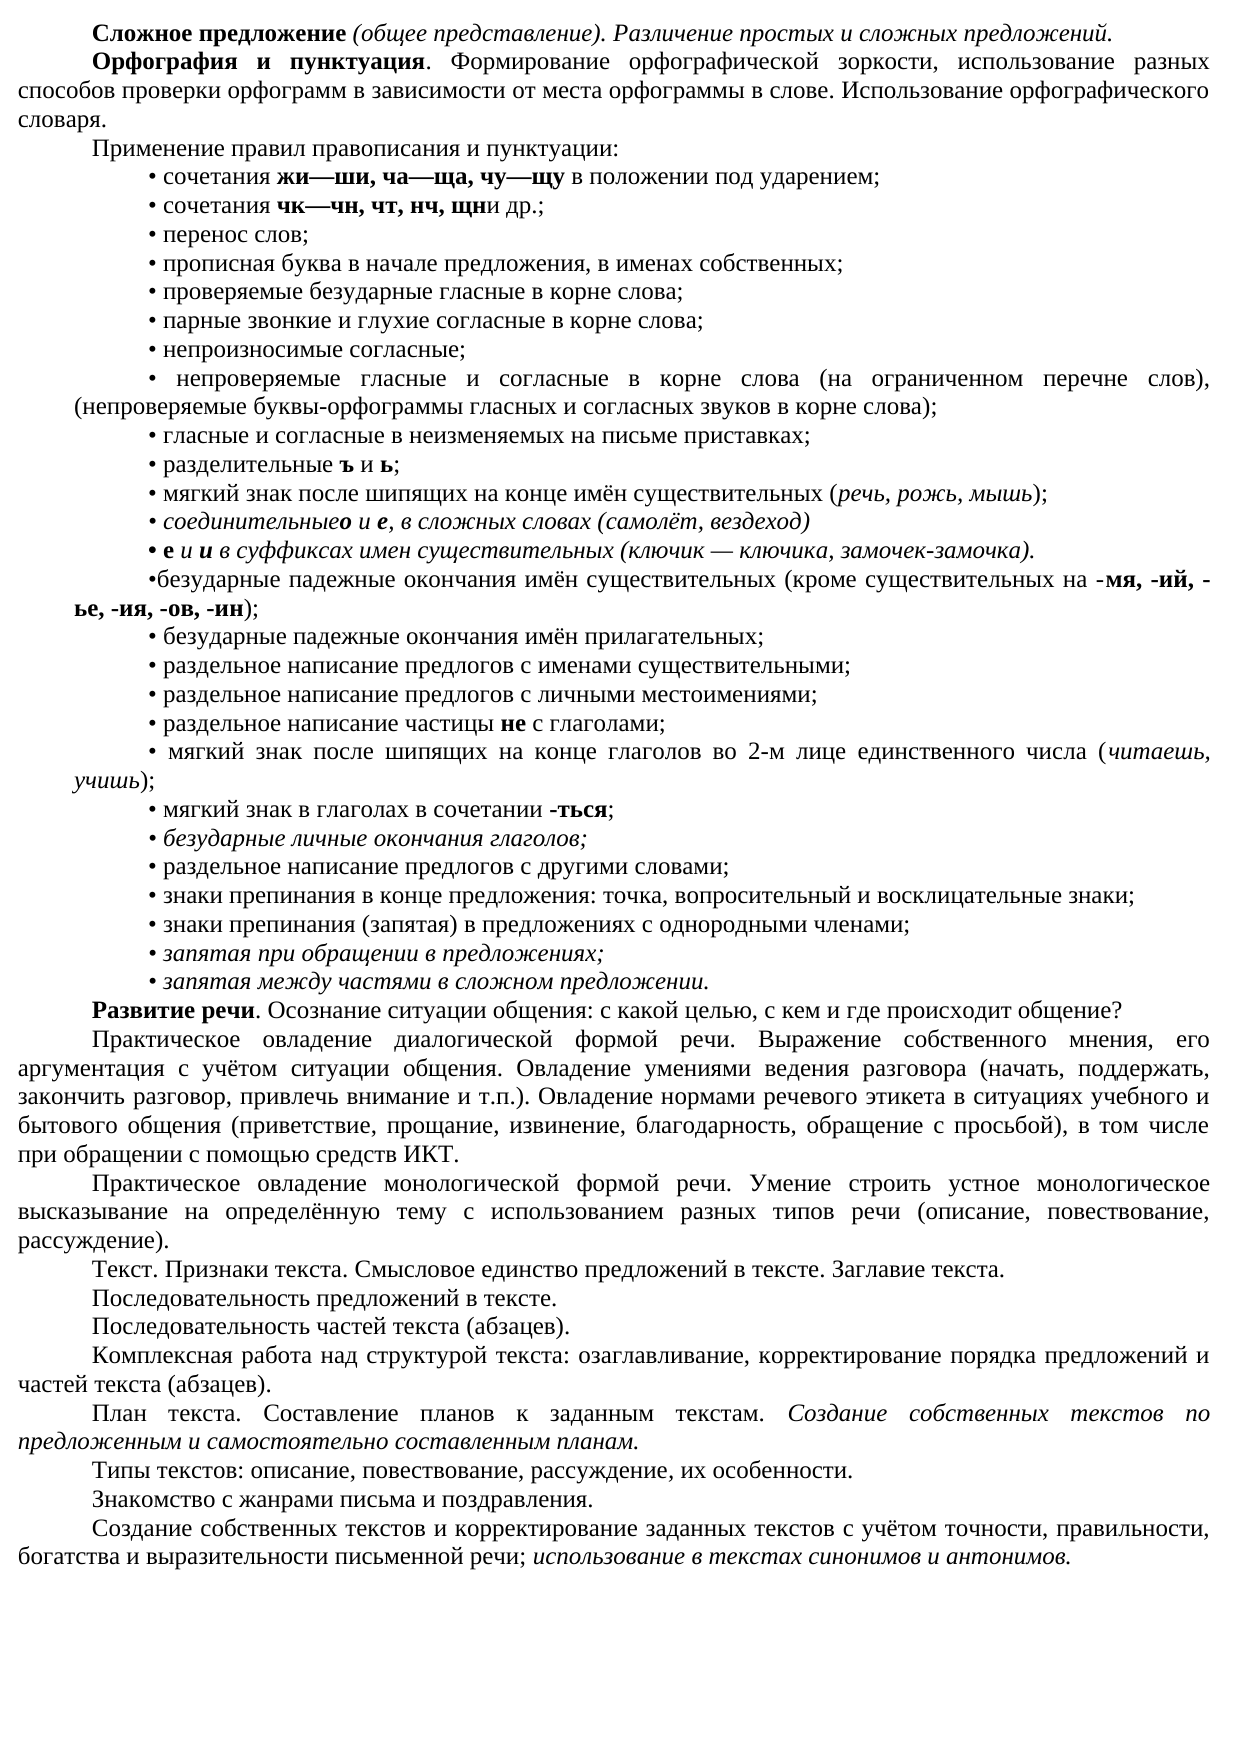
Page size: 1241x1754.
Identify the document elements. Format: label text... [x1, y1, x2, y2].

text • проверяемые безударные гласные в корне слова; [74, 276, 1211, 305]
text • знаки препинания в конце предложения: точка, вопросительный и восклицательные знаки; [74, 880, 1211, 909]
text • безударные личные окончания глаголов; [74, 823, 1211, 851]
text Текст. Признаки текста. Смысловое единство предложений в тексте. Заглавие текста. [18, 1254, 1211, 1283]
text Орфография и пунктуация. Формирование орфографической зоркости, использование разных способов проверки орфограмм в зависимости от места орфограммы в слове. Использование орфографического словаря. [18, 46, 1211, 133]
text • перенос слов; [74, 219, 1211, 248]
text Применение правил правописания и пунктуации: [18, 133, 1211, 161]
text • запятая между частями в сложном предложении. [74, 966, 1211, 995]
text Практическое овладение диалогической формой речи. Выражение собственного мнения, его аргументация с учётом ситуации общения. Овладение умениями ведения разговора (начать, поддержать, закончить разговор, привлечь внимание и т.п.). Овладение нормами речевого этикета в ситуациях учебного и бытового общения (приветствие, прощание, извинение, благодарность, обращение с просьбой), в том числе при обращении с помощью средств ИКТ. [18, 1024, 1211, 1168]
text Последовательность частей текста (абзацев). [18, 1311, 1211, 1340]
text Сложное предложение (общее представление). Различение простых и сложных предложений. [18, 18, 1211, 46]
text • мягкий знак после шипящих на конце имён существительных (речь, рожь, мышь); [74, 478, 1211, 506]
text Развитие речи. Осознание ситуации общения: с какой целью, с кем и где происходит общение? [18, 995, 1211, 1024]
text План текста. Составление планов к заданным текстам. Создание собственных текстов по предложенным и самостоятельно составленным планам. [18, 1398, 1211, 1455]
text • сочетания чк—чн, чт, нч, щни др.; [74, 190, 1211, 219]
text Типы текстов: описание, повествование, рассуждение, их особенности. [18, 1455, 1211, 1484]
text • раздельное написание предлогов с личными местоимениями; [74, 679, 1211, 708]
text • знаки препинания (запятая) в предложениях с однородными членами; [74, 909, 1211, 938]
text • мягкий знак в глаголах в сочетании -ться; [74, 794, 1211, 823]
text • мягкий знак после шипящих на конце глаголов во 2-м лице единственного числа (читаешь, учишь); [74, 736, 1211, 794]
text • разделительные ъ и ь; [74, 449, 1211, 478]
text • е и и в суффиксах имен существительных (ключик — ключика, замочек-замочка). [74, 535, 1211, 564]
text Практическое овладение монологической формой речи. Умение строить устное монологическое высказывание на определённую тему с использованием разных типов речи (описание, повествование, рассуждение). [18, 1168, 1211, 1254]
text • раздельное написание предлогов с именами существительными; [74, 650, 1211, 679]
text • запятая при обращении в предложениях; [74, 938, 1211, 966]
text • соединительныео и е, в сложных словах (самолёт, вездеход) [74, 506, 1211, 535]
text Комплексная работа над структурой текста: озаглавливание, корректирование порядка предложений и частей текста (абзацев). [18, 1340, 1211, 1398]
text Знакомство с жанрами письма и поздравления. [18, 1484, 1211, 1513]
text • гласные и согласные в неизменяемых на письме приставках; [74, 420, 1211, 449]
text • парные звонкие и глухие согласные в корне слова; [74, 305, 1211, 334]
text • безударные падежные окончания имён прилагательных; [74, 621, 1211, 650]
text • прописная буква в начале предложения, в именах собственных; [74, 248, 1211, 276]
text • раздельное написание предлогов с другими словами; [74, 851, 1211, 880]
text • сочетания жи—ши, ча—ща, чу—щу в положении под ударением; [74, 161, 1211, 190]
text • раздельное написание частицы не с глаголами; [74, 708, 1211, 736]
text •безударные падежные окончания имён существительных (кроме существительных на -мя, -ий, -ье, -ия, -ов, -ин); [74, 564, 1211, 621]
text • непроизносимые согласные; [74, 334, 1211, 363]
text Последовательность предложений в тексте. [18, 1283, 1211, 1311]
text • непроверяемые гласные и согласные в корне слова (на ограниченном перечне слов), (непроверяемые буквы-орфограммы гласных и согласных звуков в корне слова); [74, 363, 1211, 420]
text Создание собственных текстов и корректирование заданных текстов с учётом точности, правильности, богатства и выразительности письменной речи; использование в текстах синонимов и антонимов. [18, 1513, 1211, 1570]
